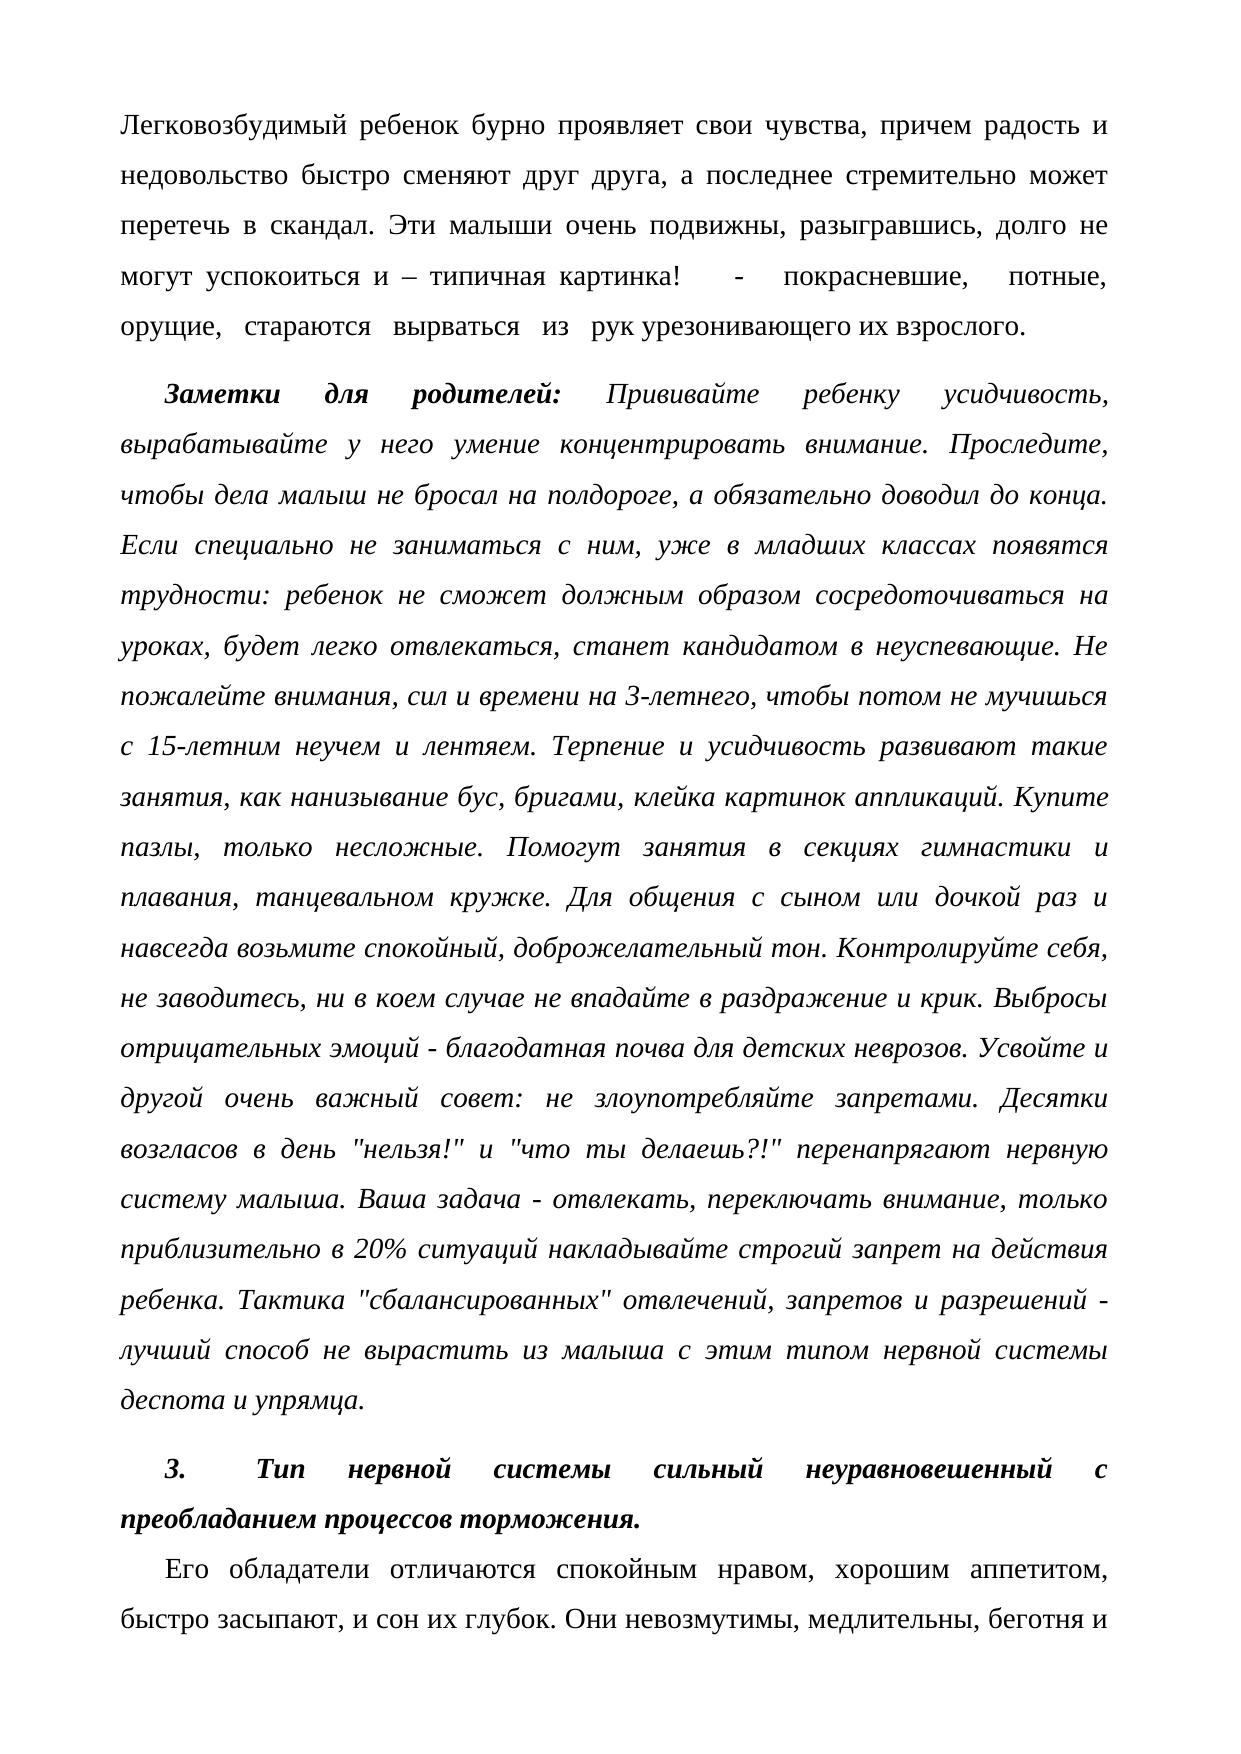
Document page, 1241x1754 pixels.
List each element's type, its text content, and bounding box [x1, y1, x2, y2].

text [120, 1551, 1109, 1635]
text 3. Тип нервной системы сильный неуравновешенный с преобладанием процессов торможения. [120, 1451, 1109, 1534]
text Заметки для родителей: Прививайте ребенку усидчивость, вырабатывайте у него умение концентрировать внимание. Проследите, чтобы дела малыш не бросал на полдороге, а обязательно доводил до конца. Если специально не заниматься с ним, уже в младших классах появятся трудности: ребенок не сможет должным образом сосредоточиваться на уроках, будет легко отвлекаться, станет кандидатом в неуспевающие. Не пожалейте внимания, сил и времени на 3-летнего, чтобы потом не мучишься с 15-летним неучем и лентяем. Терпение и усидчивость развивают такие занятия, как нанизывание бус, бригами, клейка картинок аппликаций. Купите пазлы, только несложные. Помогут занятия в секциях гимнастики и плавания, танцевальном кружке. Для общения с сыном или дочкой раз и навсегда возьмите спокойный, доброжелательный тон. Контролируйте себя, не заводитесь, ни в коем случае не впадайте в раздражение и крик. Выбросы отрицательных эмоций - благодатная почва для детских неврозов. Усвойте и другой очень важный совет: не злоупотребляйте запретами. Десятки возгласов в день "нельзя!" и "что ты делаешь?!" перенапрягают нервную систему малыша. Ваша задача - отвлекать, переключать внимание, только приблизительно в 20% ситуаций накладывайте строгий запрет на действия ребенка. Тактика "сбалансированных" отвлечений, запретов и разрешений - лучший способ не вырастить из малыша с этим типом нервной системы деспота и упрямца. [120, 376, 1109, 1416]
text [120, 107, 1109, 342]
